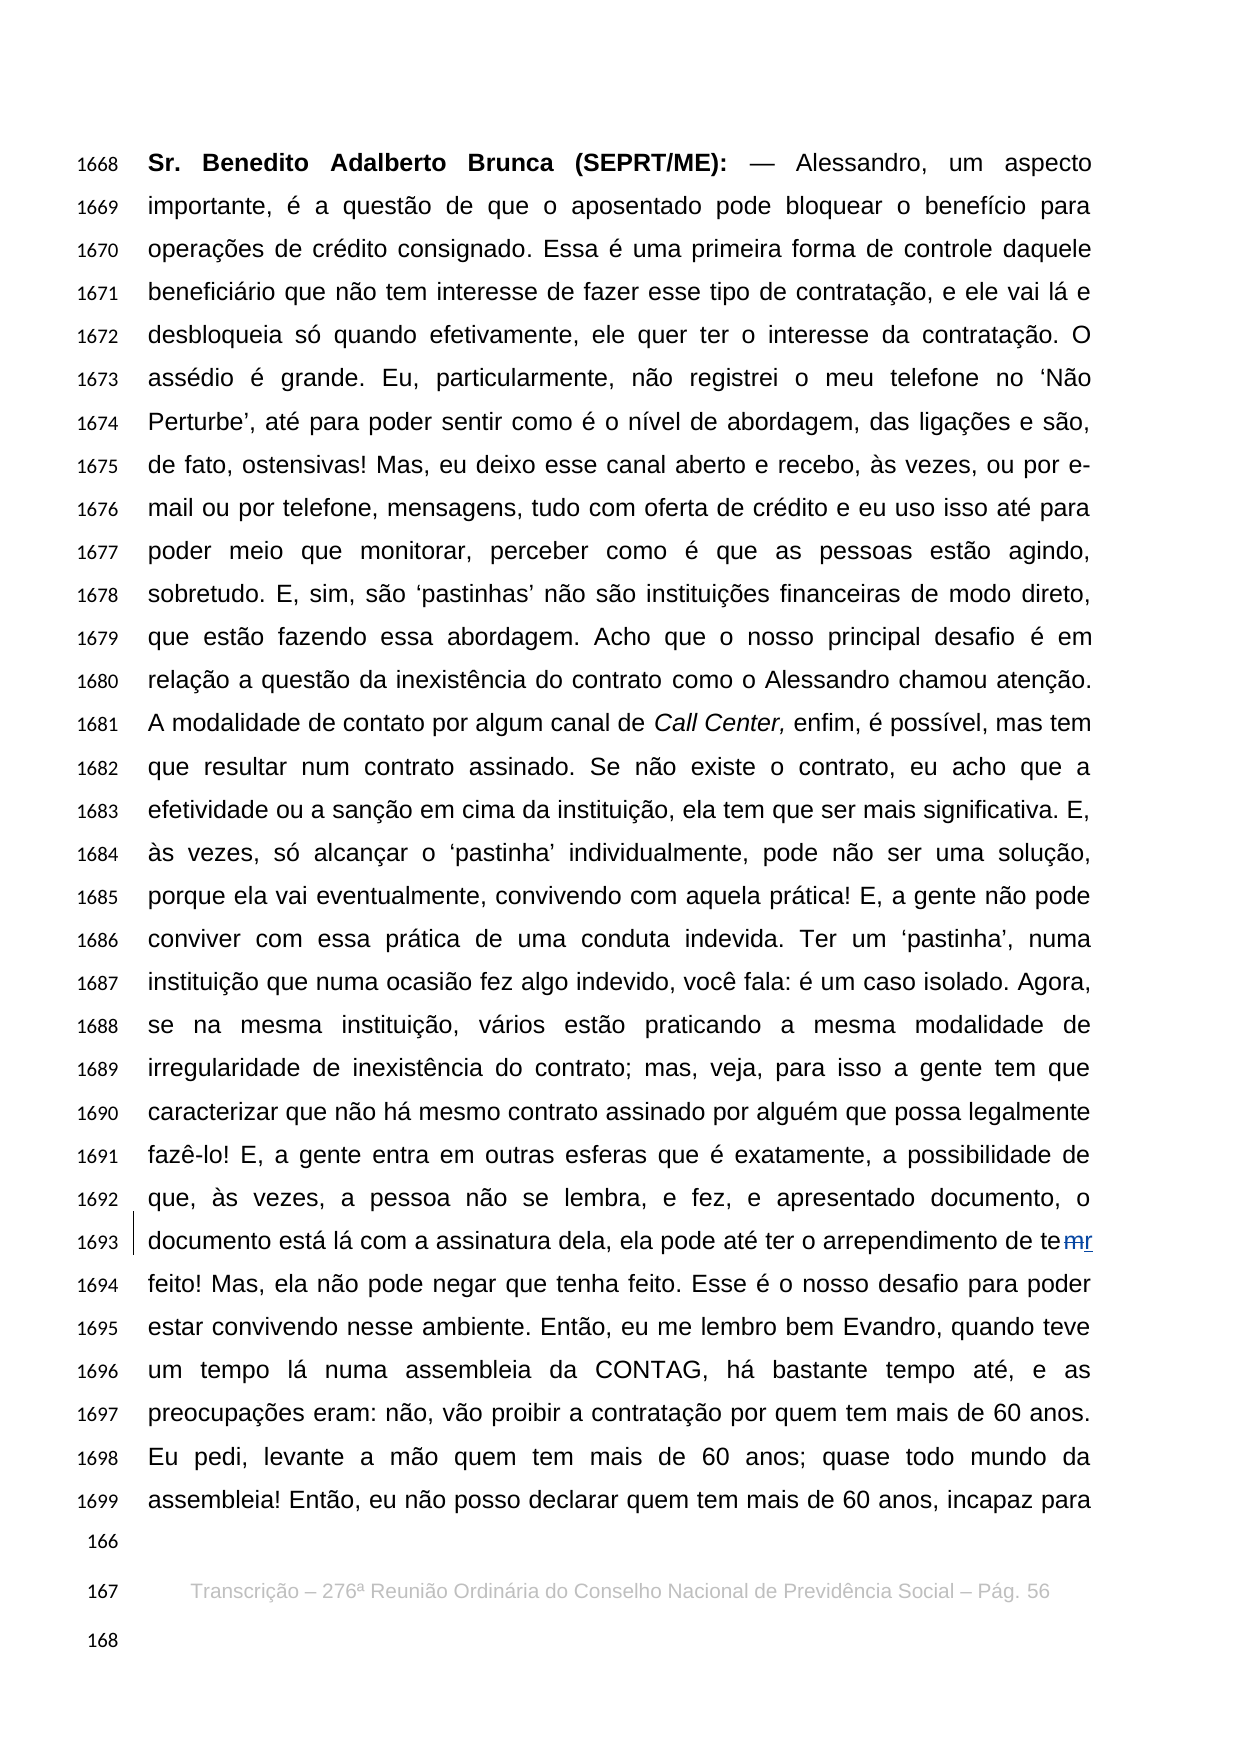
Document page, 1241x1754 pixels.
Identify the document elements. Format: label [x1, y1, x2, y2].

text [148, 148, 1092, 1513]
